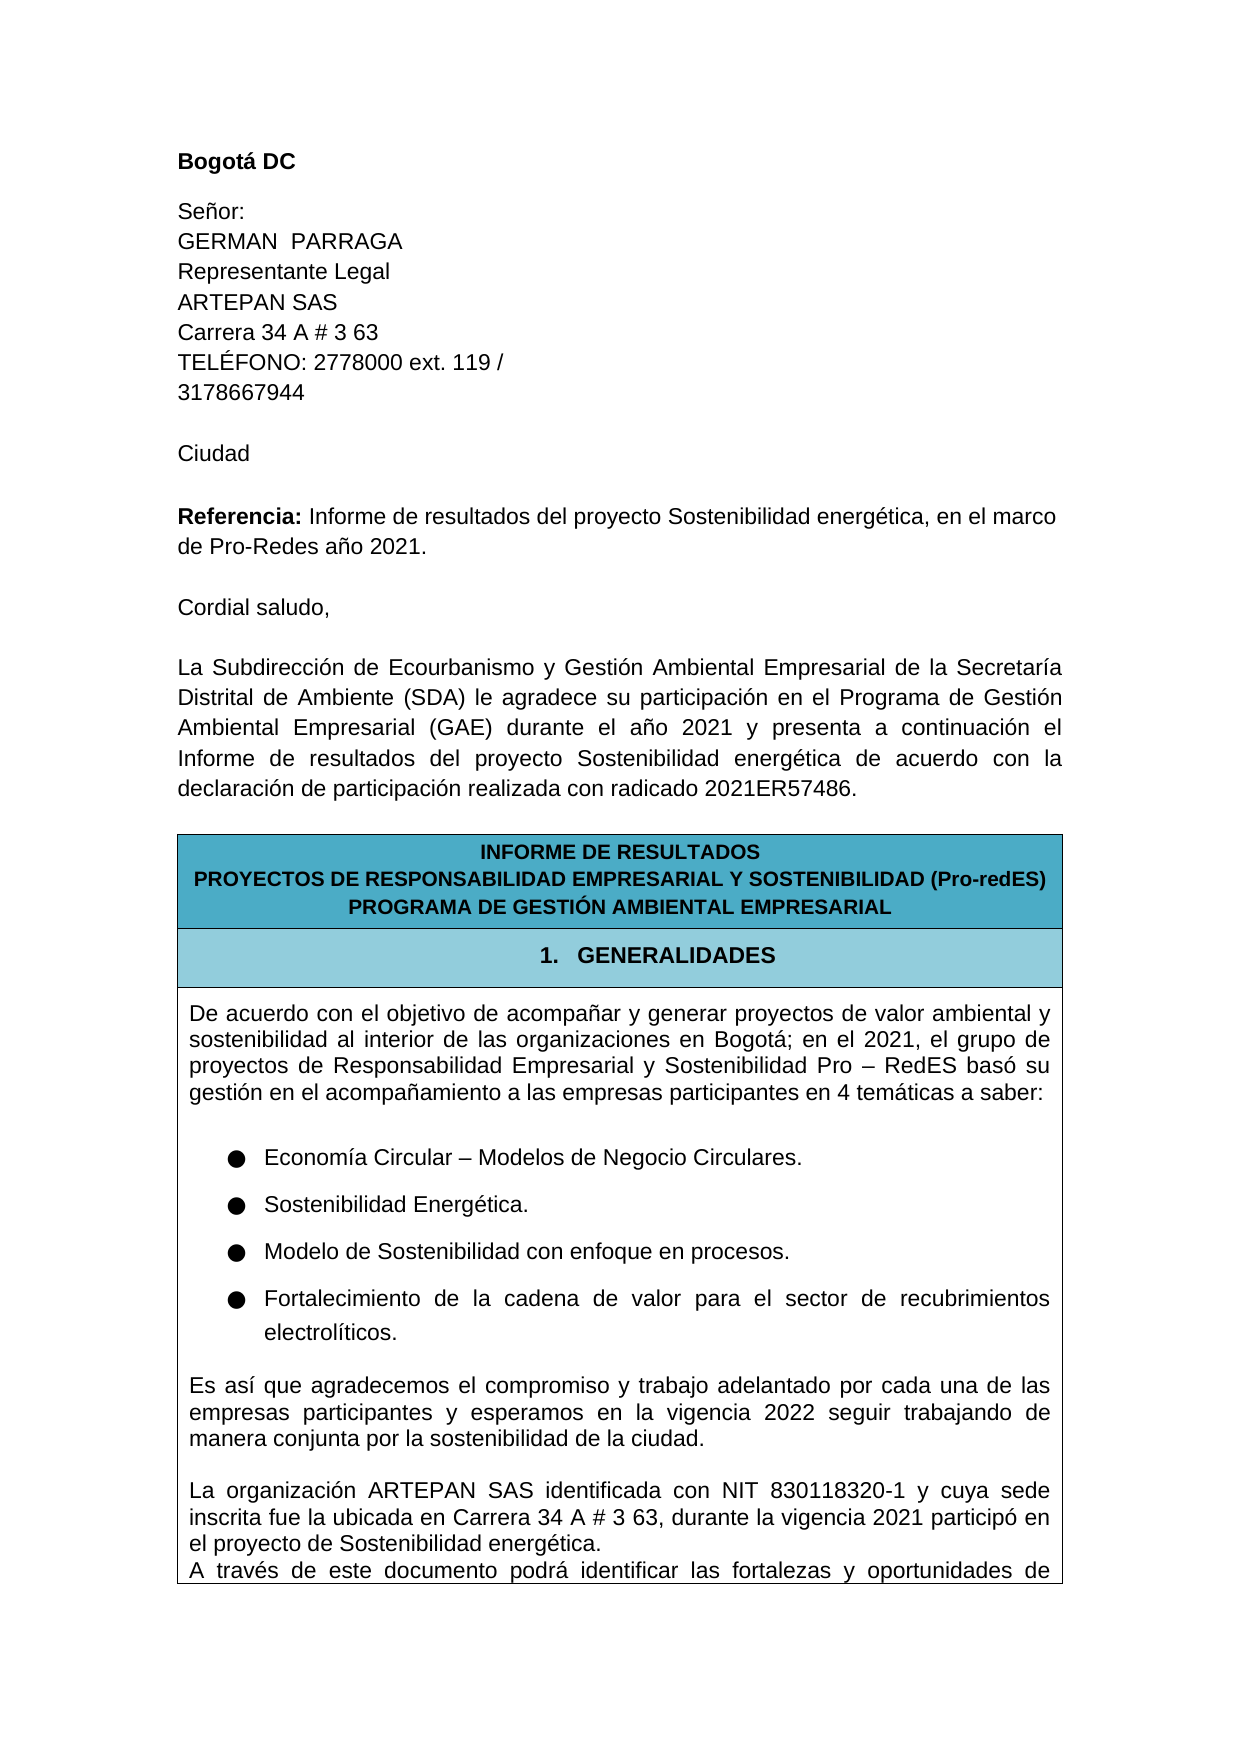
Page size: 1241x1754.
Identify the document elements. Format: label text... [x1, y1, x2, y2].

text Representante Legal [177, 258, 1063, 285]
table_cell GENERALIDADES [178, 929, 1062, 987]
text Referencia: Informe de resultados del proyecto Sostenibilidad energética, en el marco de Pro-Redes año 2021. [177, 503, 1063, 559]
text ARTEPAN SAS [177, 288, 1063, 315]
text La Subdirección de Ecourbanismo y Gestión Ambiental Empresarial de la Secretaría Distrital de Ambiente (SDA) le agradece su participación en el Programa de Gestión Ambiental Empresarial (GAE) durante el año 2021 y presenta a continuación el Informe de resultados del proyecto Sostenibilidad energética de acuerdo con la declaración de participación realizada con radicado 2021ER57486. [177, 654, 1063, 801]
text Ciudad [177, 439, 1063, 466]
text Carrera 34 A # 3 63 [177, 319, 1063, 345]
text GERMAN PARRAGA [177, 228, 1063, 254]
table_header INFORME DE RESULTADOS PROYECTOS DE RESPONSABILIDAD EMPRESARIAL Y SOSTENIBILIDAD (Pro-redES) PROGRAMA DE GESTIÓN AMBIENTAL EMPRESARIAL [178, 835, 1062, 928]
text TELÉFONO: 2778000 ext. 119 / [177, 349, 1063, 375]
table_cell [178, 988, 1062, 1583]
text Cordial saludo, [177, 593, 1063, 620]
text 3178667944 [177, 379, 1063, 406]
text Bogotá DC [177, 148, 1063, 174]
text Señor: [177, 198, 1063, 224]
